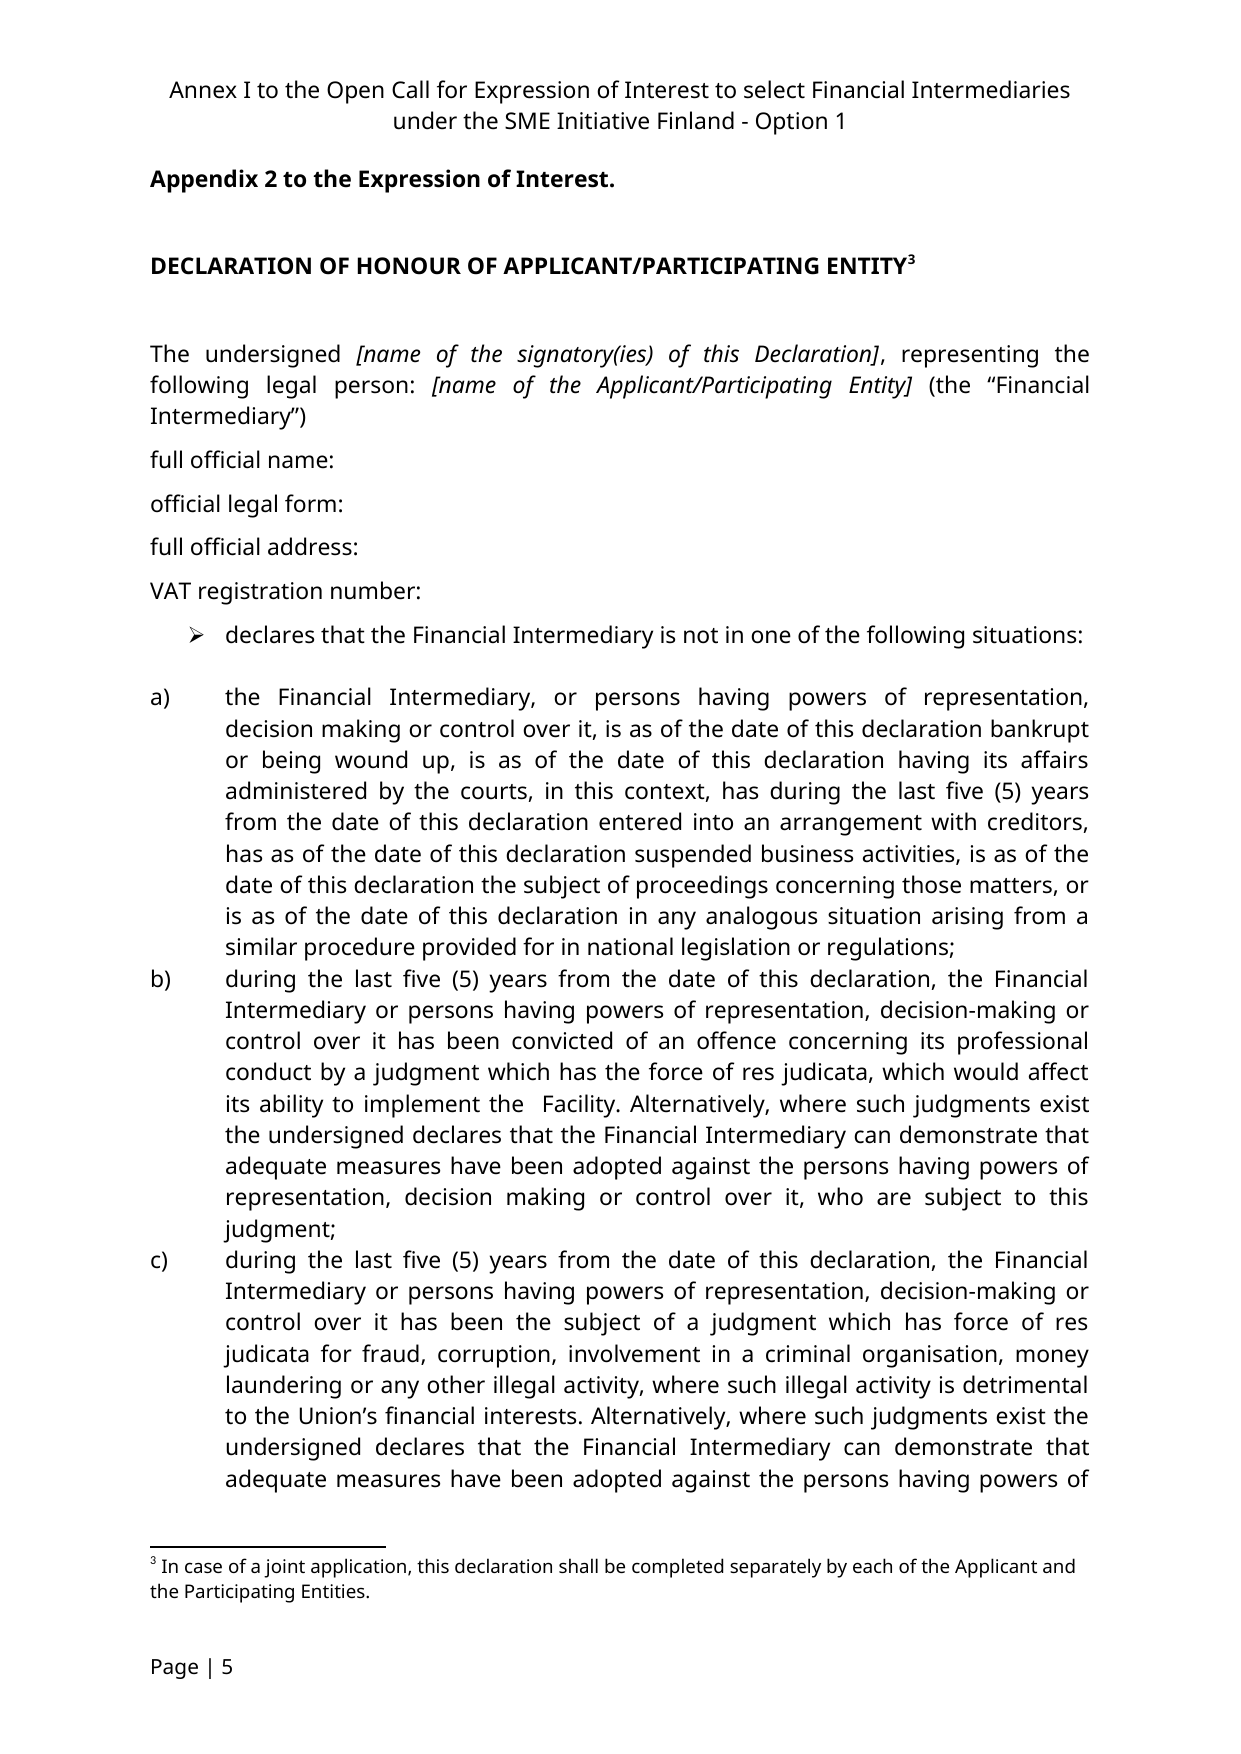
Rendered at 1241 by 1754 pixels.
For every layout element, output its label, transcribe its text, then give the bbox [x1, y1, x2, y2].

list during the last five (5) years from the date of this declaration, the Financial Intermediary or persons having powers of representation, decision-making or control over it has been convicted of an offence concerning its professional conduct by a judgment which has the force of res judicata, which would affect its ability to implement the Facility. Alternatively, where such judgments exist the undersigned declares that the Financial Intermediary can demonstrate that adequate measures have been adopted against the persons having powers of representation, decision making or control over it, who are subject to this judgment; [150, 962, 1090, 1244]
text DECLARATION OF HONOUR OF APPLICANT/PARTICIPATING ENTITY [150, 250, 1090, 281]
text full official name: [150, 444, 1090, 475]
text official legal form: [150, 487, 1090, 519]
list the Financial Intermediary, or persons having powers of representation, decision making or control over it, is as of the date of this declaration bankrupt or being wound up, is as of the date of this declaration having its affairs administered by the courts, in this context, has during the last five (5) years from the date of this declaration entered into an arrangement with creditors, has as of the date of this declaration suspended business activities, is as of the date of this declaration the subject of proceedings concerning those matters, or is as of the date of this declaration in any analogous situation arising from a similar procedure provided for in national legislation or regulations; [150, 681, 1090, 962]
list declares that the Financial Intermediary is not in one of the following situations: [187, 619, 1090, 650]
text VAT registration number: [150, 575, 1090, 606]
text Appendix 2 to the Expression of Interest. [150, 162, 1090, 194]
text The undersigned [name of the signatory(ies) of this Declaration], representing the following legal person: [name of the Applicant/Participating Entity] (the “Financial Intermediary”) [150, 337, 1090, 431]
text full official address: [150, 531, 1090, 562]
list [150, 1244, 1090, 1494]
